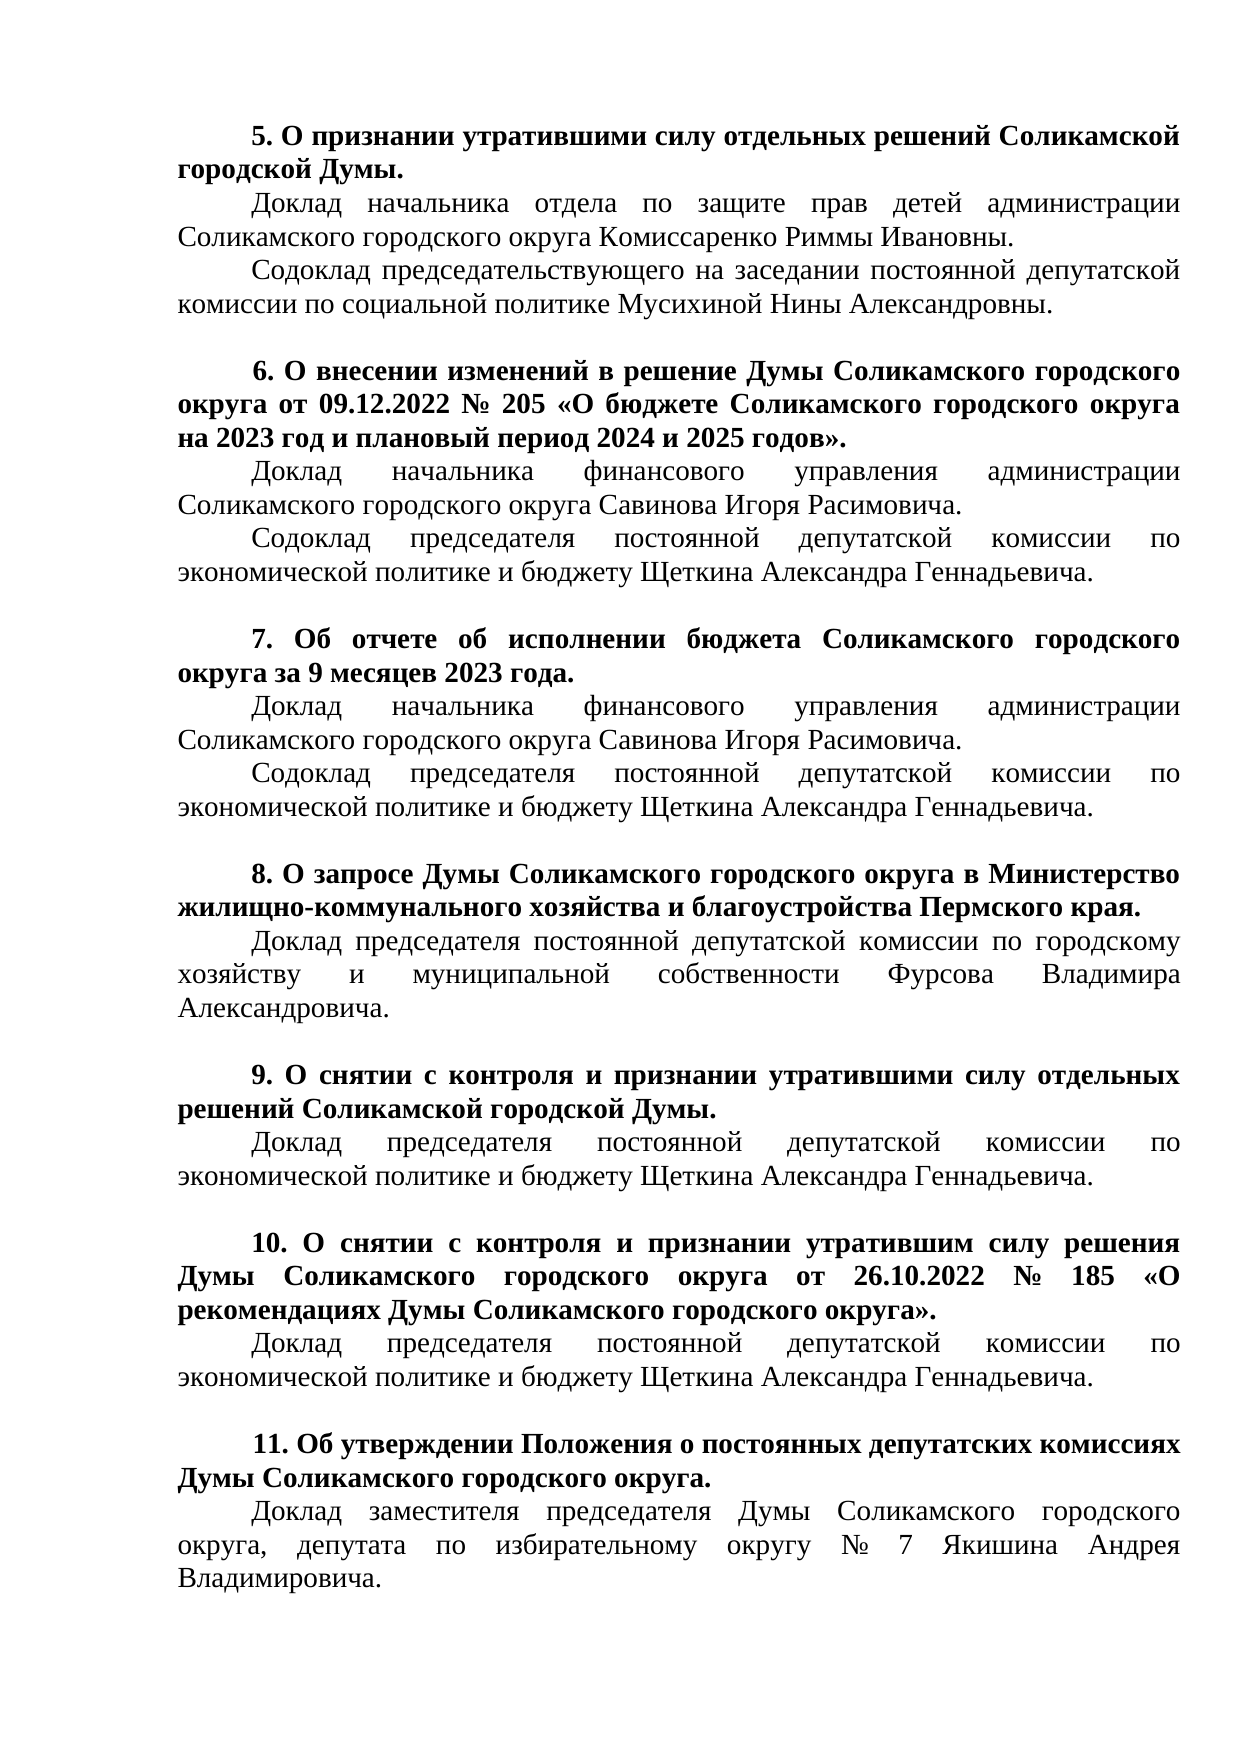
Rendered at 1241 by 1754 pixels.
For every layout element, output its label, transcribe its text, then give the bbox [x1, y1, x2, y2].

text Доклад начальника финансового управления администрации Соликамского городского округа Савинова Игоря Расимовича. [177, 688, 1181, 755]
text 11. Об утверждении Положения о постоянных депутатских комиссиях Думы Соликамского городского округа. [177, 1426, 1181, 1493]
text 5. О признании утратившими силу отдельных решений Соликамской городской Думы. [177, 118, 1181, 185]
text 7. Об отчете об исполнении бюджета Соликамского городского округа за 9 месяцев 2023 года. [177, 621, 1181, 688]
text Содоклад председателя постоянной депутатской комиссии по экономической политике и бюджету Щеткина Александра Геннадьевича. [177, 755, 1181, 822]
text Доклад начальника отдела по защите прав детей администрации Соликамского городского округа Комиссаренко Риммы Ивановны. [177, 185, 1181, 252]
text 6. О внесении изменений в решение Думы Соликамского городского округа от 09.12.2022 № 205 «О бюджете Соликамского городского округа на 2023 год и плановый период 2024 и 2025 годов». [177, 353, 1181, 453]
text Доклад начальника финансового управления администрации Соликамского городского округа Савинова Игоря Расимовича. [177, 453, 1181, 521]
text Содоклад председательствующего на заседании постоянной депутатской комиссии по социальной политике Мусихиной Нины Александровны. [177, 252, 1181, 319]
text Доклад председателя постоянной депутатской комиссии по экономической политике и бюджету Щеткина Александра Геннадьевича. [177, 1124, 1181, 1191]
text Доклад председателя постоянной депутатской комиссии по городскому хозяйству и муниципальной собственности Фурсова Владимира Александровича. [177, 923, 1181, 1024]
text Содоклад председателя постоянной депутатской комиссии по экономической политике и бюджету Щеткина Александра Геннадьевича. [177, 521, 1181, 588]
text 8. О запросе Думы Соликамского городского округа в Министерство жилищно-коммунального хозяйства и благоустройства Пермского края. [177, 856, 1181, 923]
text 9. О снятии с контроля и признании утратившими силу отдельных решений Соликамской городской Думы. [177, 1057, 1181, 1124]
text Доклад председателя постоянной депутатской комиссии по экономической политике и бюджету Щеткина Александра Геннадьевича. [177, 1326, 1181, 1393]
text Доклад заместителя председателя Думы Соликамского городского округа, депутата по избирательному округу № 7 Якишина Андрея Владимировича. [177, 1493, 1181, 1594]
text 10. О снятии с контроля и признании утратившим силу решения Думы Соликамского городского округа от 26.10.2022 № 185 «О рекомендациях Думы Соликамского городского округа». [177, 1225, 1181, 1326]
